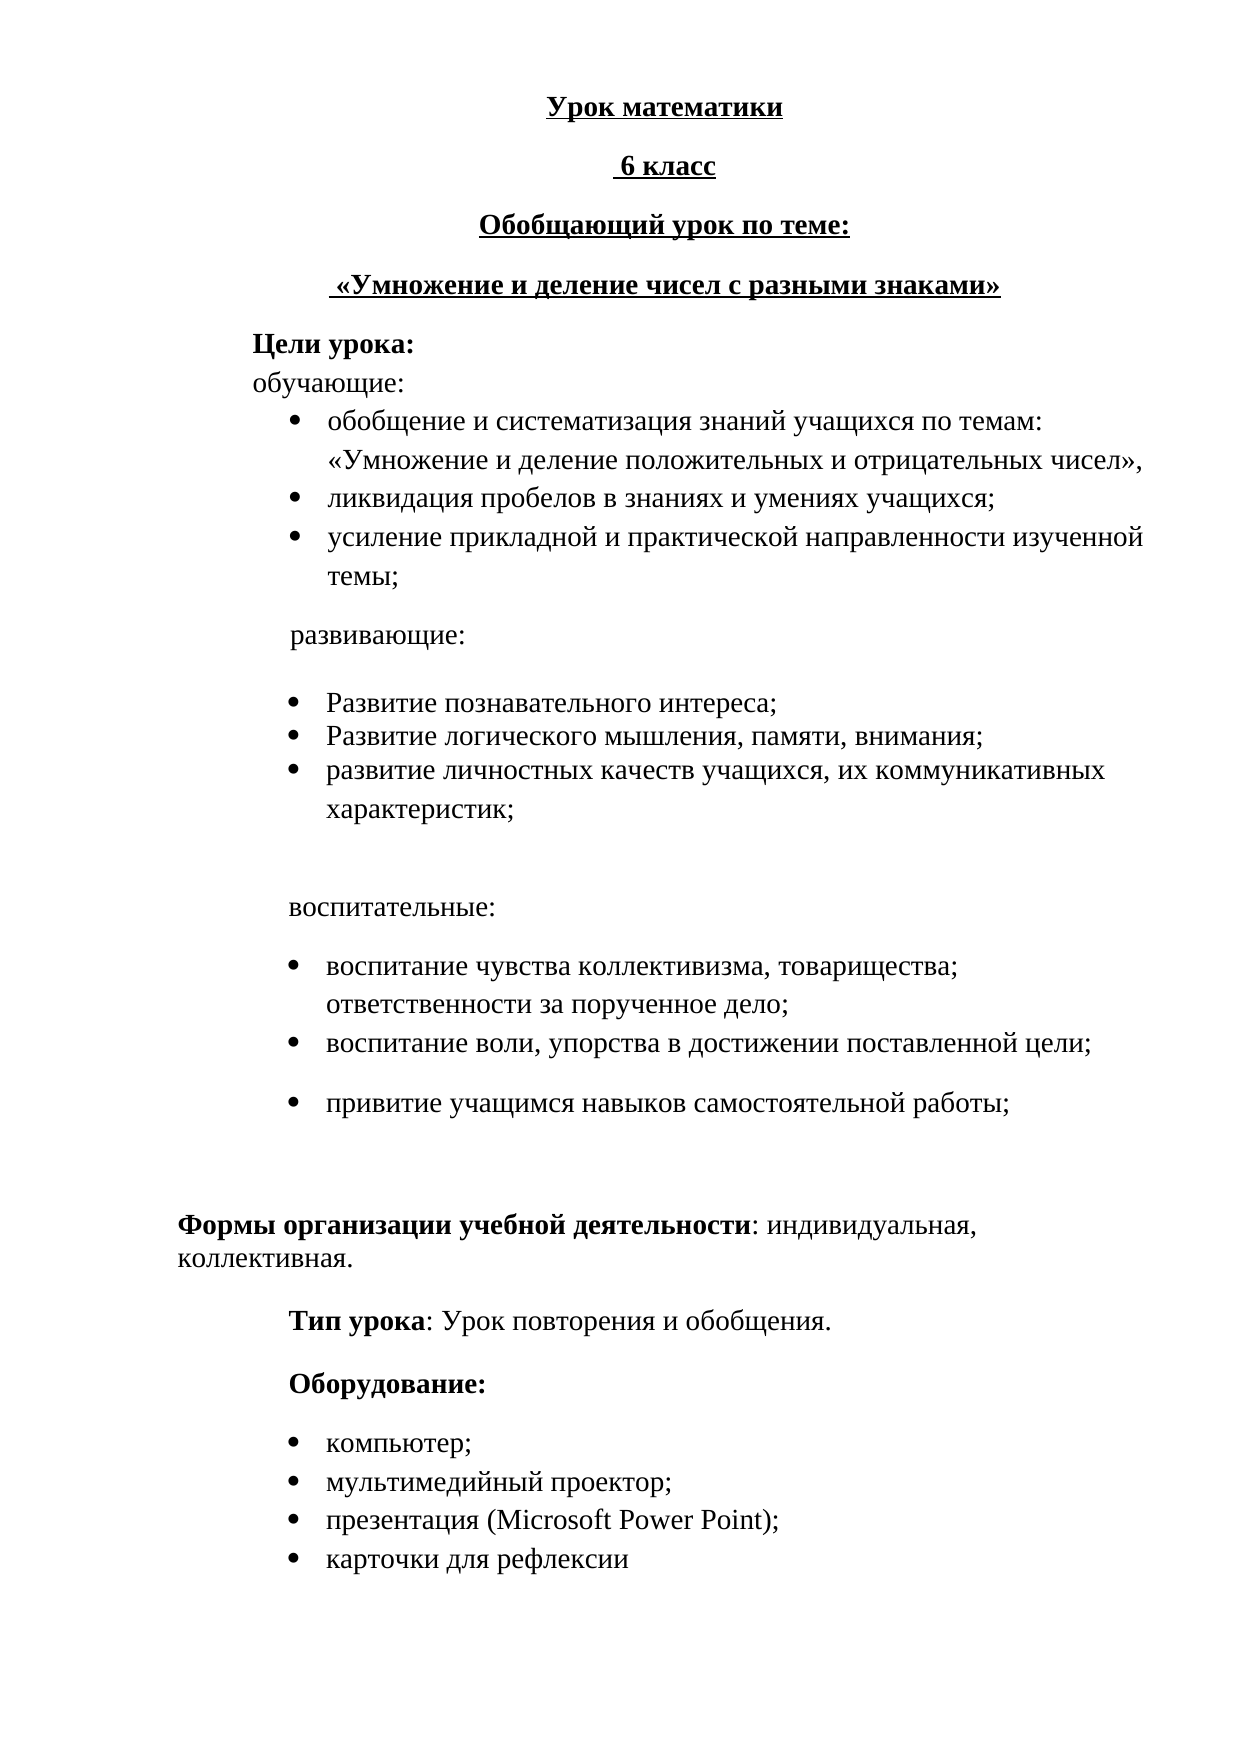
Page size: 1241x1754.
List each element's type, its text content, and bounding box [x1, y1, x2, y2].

list Развитие познавательного интереса; [288, 685, 1152, 718]
list привитие учащимся навыков самостоятельной работы; [288, 1085, 1152, 1118]
list мультимедийный проектор; [288, 1464, 1152, 1497]
text Формы организации учебной деятельности: индивидуальная, коллективная. [177, 1207, 1152, 1274]
list презентация (Microsoft Power Point); [288, 1502, 1152, 1536]
text Оборудование: [288, 1366, 1152, 1399]
list воспитание чувства коллективизма, товарищества; ответственности за порученное дело; [288, 948, 1152, 1020]
list карточки для рефлексии [288, 1541, 1152, 1575]
text Обобщающий урок по теме: [177, 207, 1152, 241]
list обучающие: [252, 365, 1152, 398]
text Урок математики [177, 89, 1152, 122]
text воспитательные: [288, 889, 1152, 922]
list воспитание воли, упорства в достижении поставленной цели; [288, 1025, 1152, 1059]
list компьютер; [288, 1425, 1152, 1459]
text «Умножение и деление чисел с разными знаками» [177, 267, 1152, 300]
list развитие личностных качеств учащихся, их коммуникативных характеристик; [288, 752, 1152, 824]
text Тип урока: Урок повторения и обобщения. [288, 1303, 1152, 1337]
text 6 класс [177, 148, 1152, 182]
list ликвидация пробелов в знаниях и умениях учащихся; [290, 480, 1152, 514]
list усиление прикладной и практической направленности изученной темы; [290, 519, 1152, 591]
text развивающие: [290, 617, 1152, 651]
list обобщение и систематизация знаний учащихся по темам: «Умножение и деление положительных и отрицательных чисел», [290, 403, 1152, 475]
list Развитие логического мышления, памяти, внимания; [288, 718, 1152, 752]
list Цели урока: [252, 326, 1152, 360]
